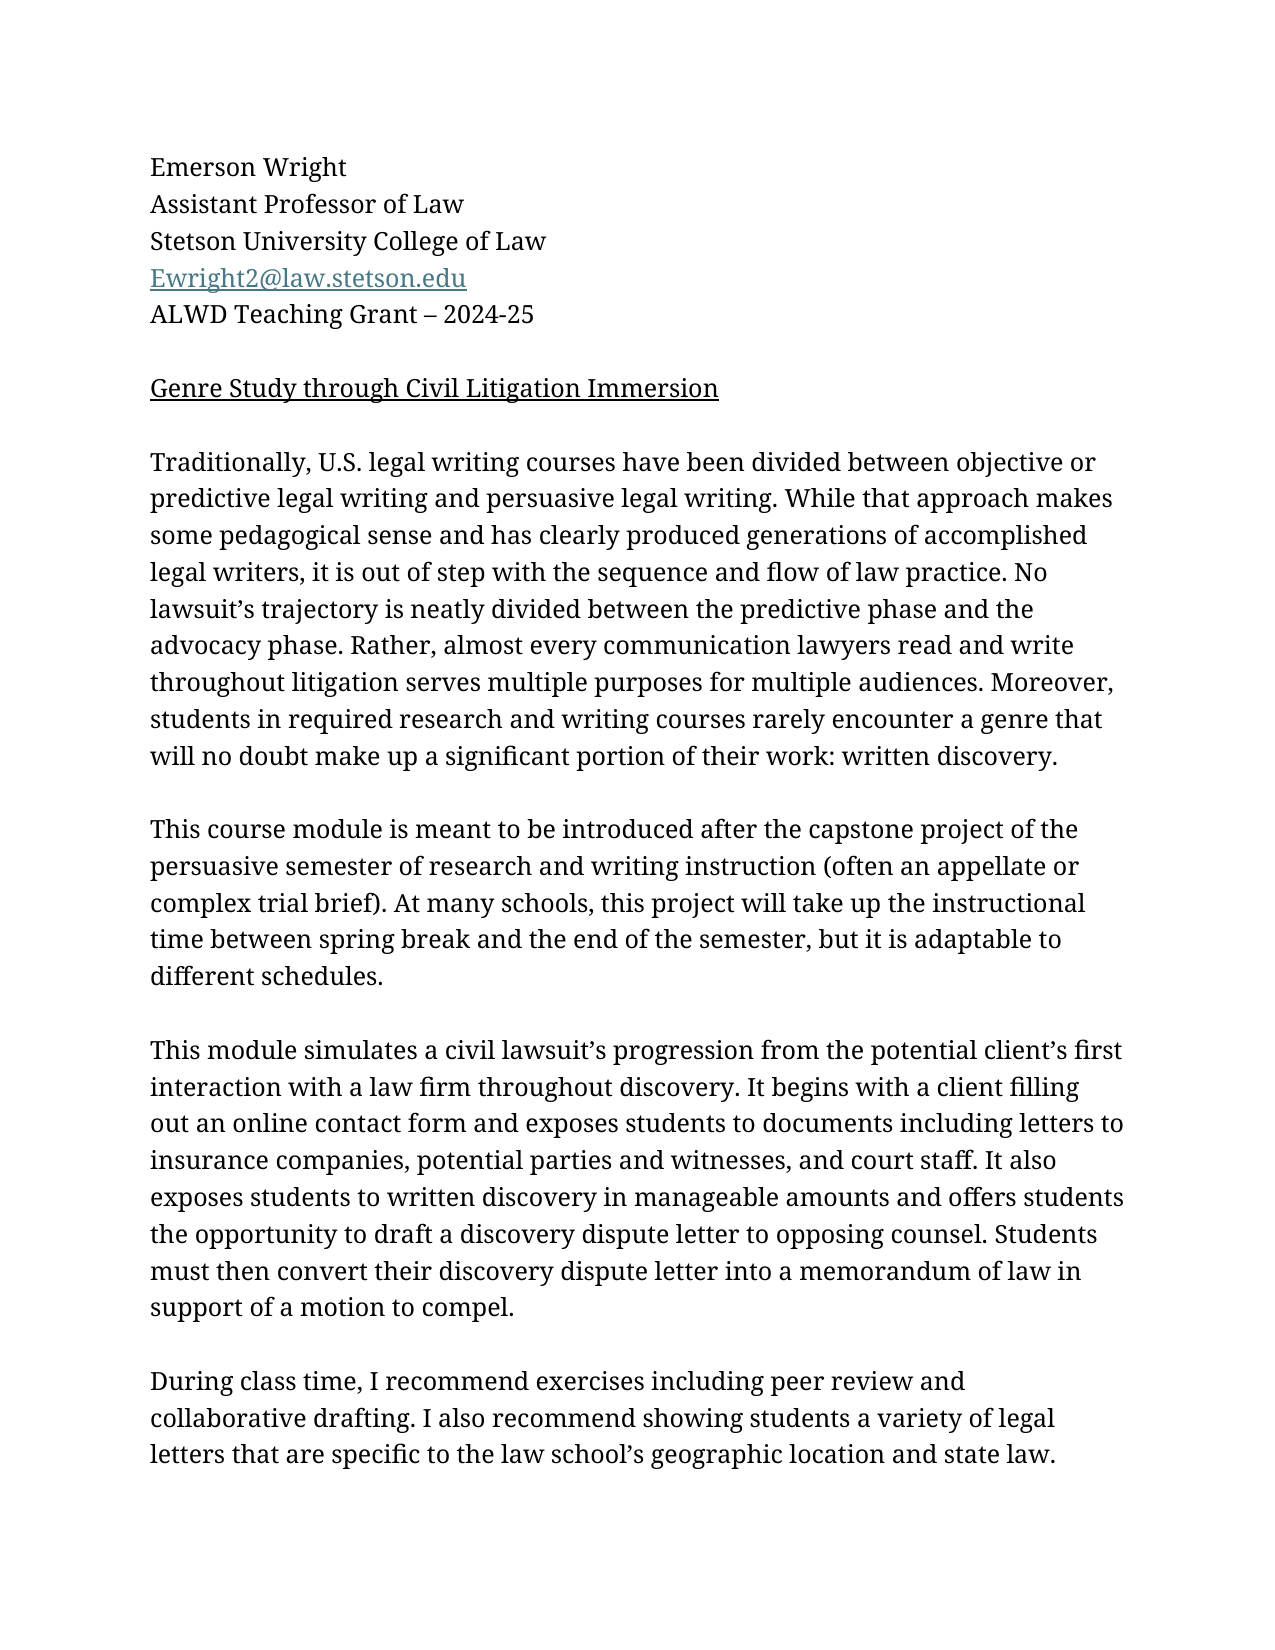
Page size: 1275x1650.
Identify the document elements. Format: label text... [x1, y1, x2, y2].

text Stetson University College of Law [150, 223, 1125, 258]
text Emerson Wright [150, 150, 1125, 184]
text This module simulates a civil lawsuit’s progression from the potential client’s first interaction with a law firm throughout discovery. It begins with a client filling out an online contact form and exposes students to documents including letters to insurance companies, potential parties and witnesses, and court staff. It also exposes students to written discovery in manageable amounts and offers students the opportunity to draft a discovery dispute letter to opposing counsel. Students must then convert their discovery dispute letter into a memorandum of law in support of a motion to compel. [150, 1032, 1125, 1324]
text Traditionally, U.S. legal writing courses have been divided between objective or predictive legal writing and persuasive legal writing. While that approach makes some pedagogical sense and has clearly produced generations of accomplished legal writers, it is out of step with the sequence and flow of law practice. No lawsuit’s trajectory is neatly divided between the predictive phase and the advocacy phase. Rather, almost every communication lawyers read and write throughout litigation serves multiple purposes for multiple audiences. Moreover, students in required research and writing courses rarely encounter a genre that will no doubt make up a significant portion of their work: written discovery. [150, 444, 1125, 772]
text Genre Study through Civil Litigation Immersion [150, 371, 1125, 405]
text Assistant Professor of Law [150, 187, 1125, 221]
text ALWD Teaching Grant – 2024-25 [150, 297, 1125, 331]
text Ewright2@law.stetson.edu [150, 260, 1125, 294]
text During class time, I recommend exercises including peer review and collaborative drafting. I also recommend showing students a variety of legal letters that are specific to the law school’s geographic location and state law. [150, 1363, 1125, 1471]
text This course module is meant to be introduced after the capstone project of the persuasive semester of research and writing instruction (often an appellate or complex trial brief). At many schools, this project will take up the instructional time between spring break and the end of the semester, but it is adaptable to different schedules. [150, 812, 1125, 993]
